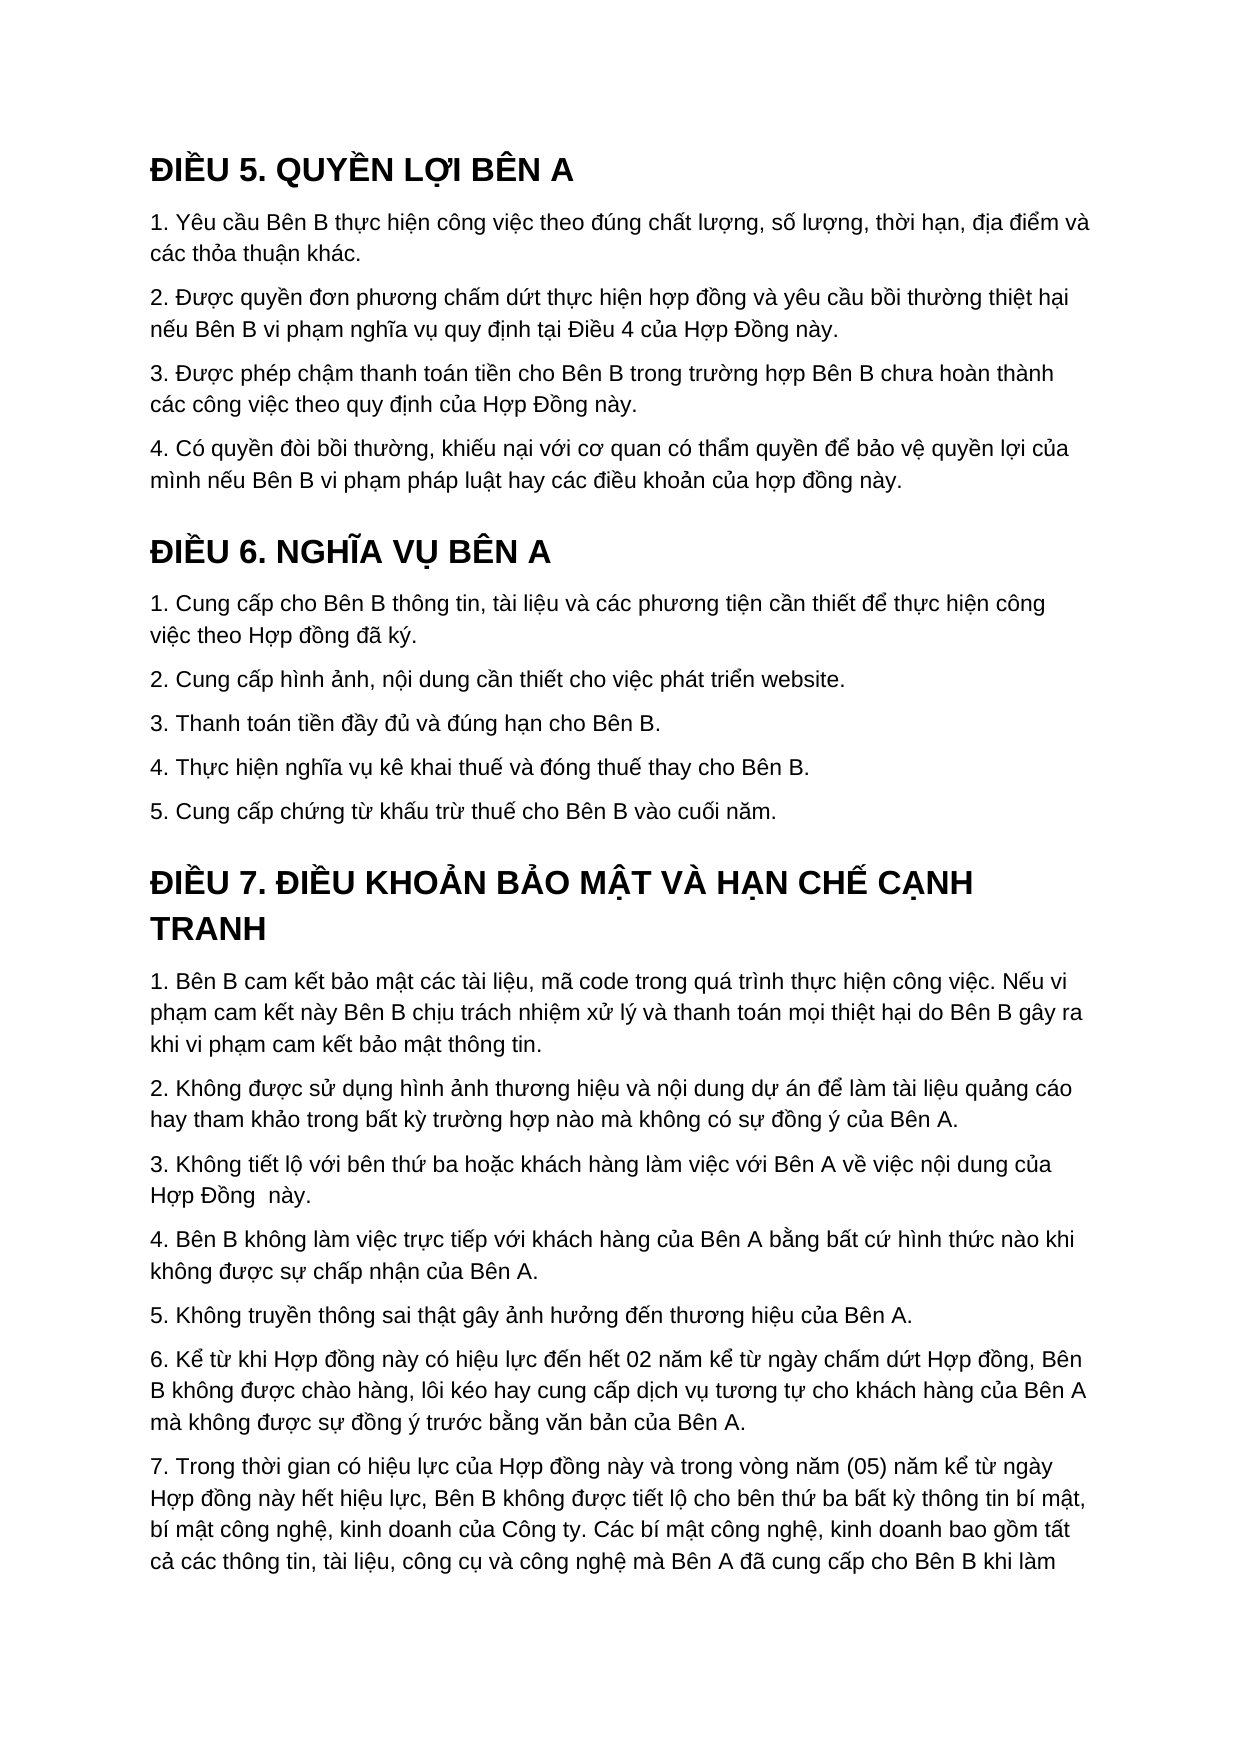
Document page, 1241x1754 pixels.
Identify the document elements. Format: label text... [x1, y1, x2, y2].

text ĐIỀU 5. QUYỀN LỢI BÊN A [150, 150, 1090, 188]
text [150, 1453, 1090, 1574]
text 2. Được quyền đơn phương chấm dứt thực hiện hợp đồng và yêu cầu bồi thường thiệt hại nếu Bên B vi phạm nghĩa vụ quy định tại Điều 4 của Hợp Đồng này. [150, 284, 1090, 342]
text 1. Cung cấp cho Bên B thông tin, tài liệu và các phương tiện cần thiết để thực hiện công việc theo Hợp đồng đã ký. [150, 590, 1090, 648]
text 2. Cung cấp hình ảnh, nội dung cần thiết cho việc phát triển website. [150, 666, 1090, 692]
text 4. Có quyền đòi bồi thường, khiếu nại với cơ quan có thẩm quyền để bảo vệ quyền lợi của mình nếu Bên B vi phạm pháp luật hay các điều khoản của hợp đồng này. [150, 435, 1090, 493]
text 1. Yêu cầu Bên B thực hiện công việc theo đúng chất lượng, số lượng, thời hạn, địa điểm và các thỏa thuận khác. [150, 208, 1090, 266]
text ĐIỀU 7. ĐIỀU KHOẢN BẢO MẬT VÀ HẠN CHẾ CẠNH TRANH [150, 863, 1090, 948]
text 1. Bên B cam kết bảo mật các tài liệu, mã code trong quá trình thực hiện công việc. Nếu vi phạm cam kết này Bên B chịu trách nhiệm xử lý và thanh toán mọi thiệt hại do Bên B gây ra khi vi phạm cam kết bảo mật thông tin. [150, 968, 1090, 1057]
text 4. Bên B không làm việc trực tiếp với khách hàng của Bên A bằng bất cứ hình thức nào khi không được sự chấp nhận của Bên A. [150, 1226, 1090, 1284]
text 3. Thanh toán tiền đầy đủ và đúng hạn cho Bên B. [150, 710, 1090, 736]
text 2. Không được sử dụng hình ảnh thương hiệu và nội dung dự án để làm tài liệu quảng cáo hay tham khảo trong bất kỳ trường hợp nào mà không có sự đồng ý của Bên A. [150, 1075, 1090, 1133]
text 6. Kể từ khi Hợp đồng này có hiệu lực đến hết 02 năm kể từ ngày chấm dứt Hợp đồng, Bên B không được chào hàng, lôi kéo hay cung cấp dịch vụ tương tự cho khách hàng của Bên A mà không được sự đồng ý trước bằng văn bản của Bên A. [150, 1346, 1090, 1435]
text 3. Không tiết lộ với bên thứ ba hoặc khách hàng làm việc với Bên A về việc nội dung của Hợp Đồng này. [150, 1151, 1090, 1208]
text 5. Cung cấp chứng từ khấu trừ thuế cho Bên B vào cuối năm. [150, 798, 1090, 824]
text 4. Thực hiện nghĩa vụ kê khai thuế và đóng thuế thay cho Bên B. [150, 754, 1090, 781]
text 3. Được phép chậm thanh toán tiền cho Bên B trong trường hợp Bên B chưa hoàn thành các công việc theo quy định của Hợp Đồng này. [150, 360, 1090, 418]
text ĐIỀU 6. NGHĨA VỤ BÊN A [150, 532, 1090, 570]
text 5. Không truyền thông sai thật gây ảnh hưởng đến thương hiệu của Bên A. [150, 1302, 1090, 1328]
